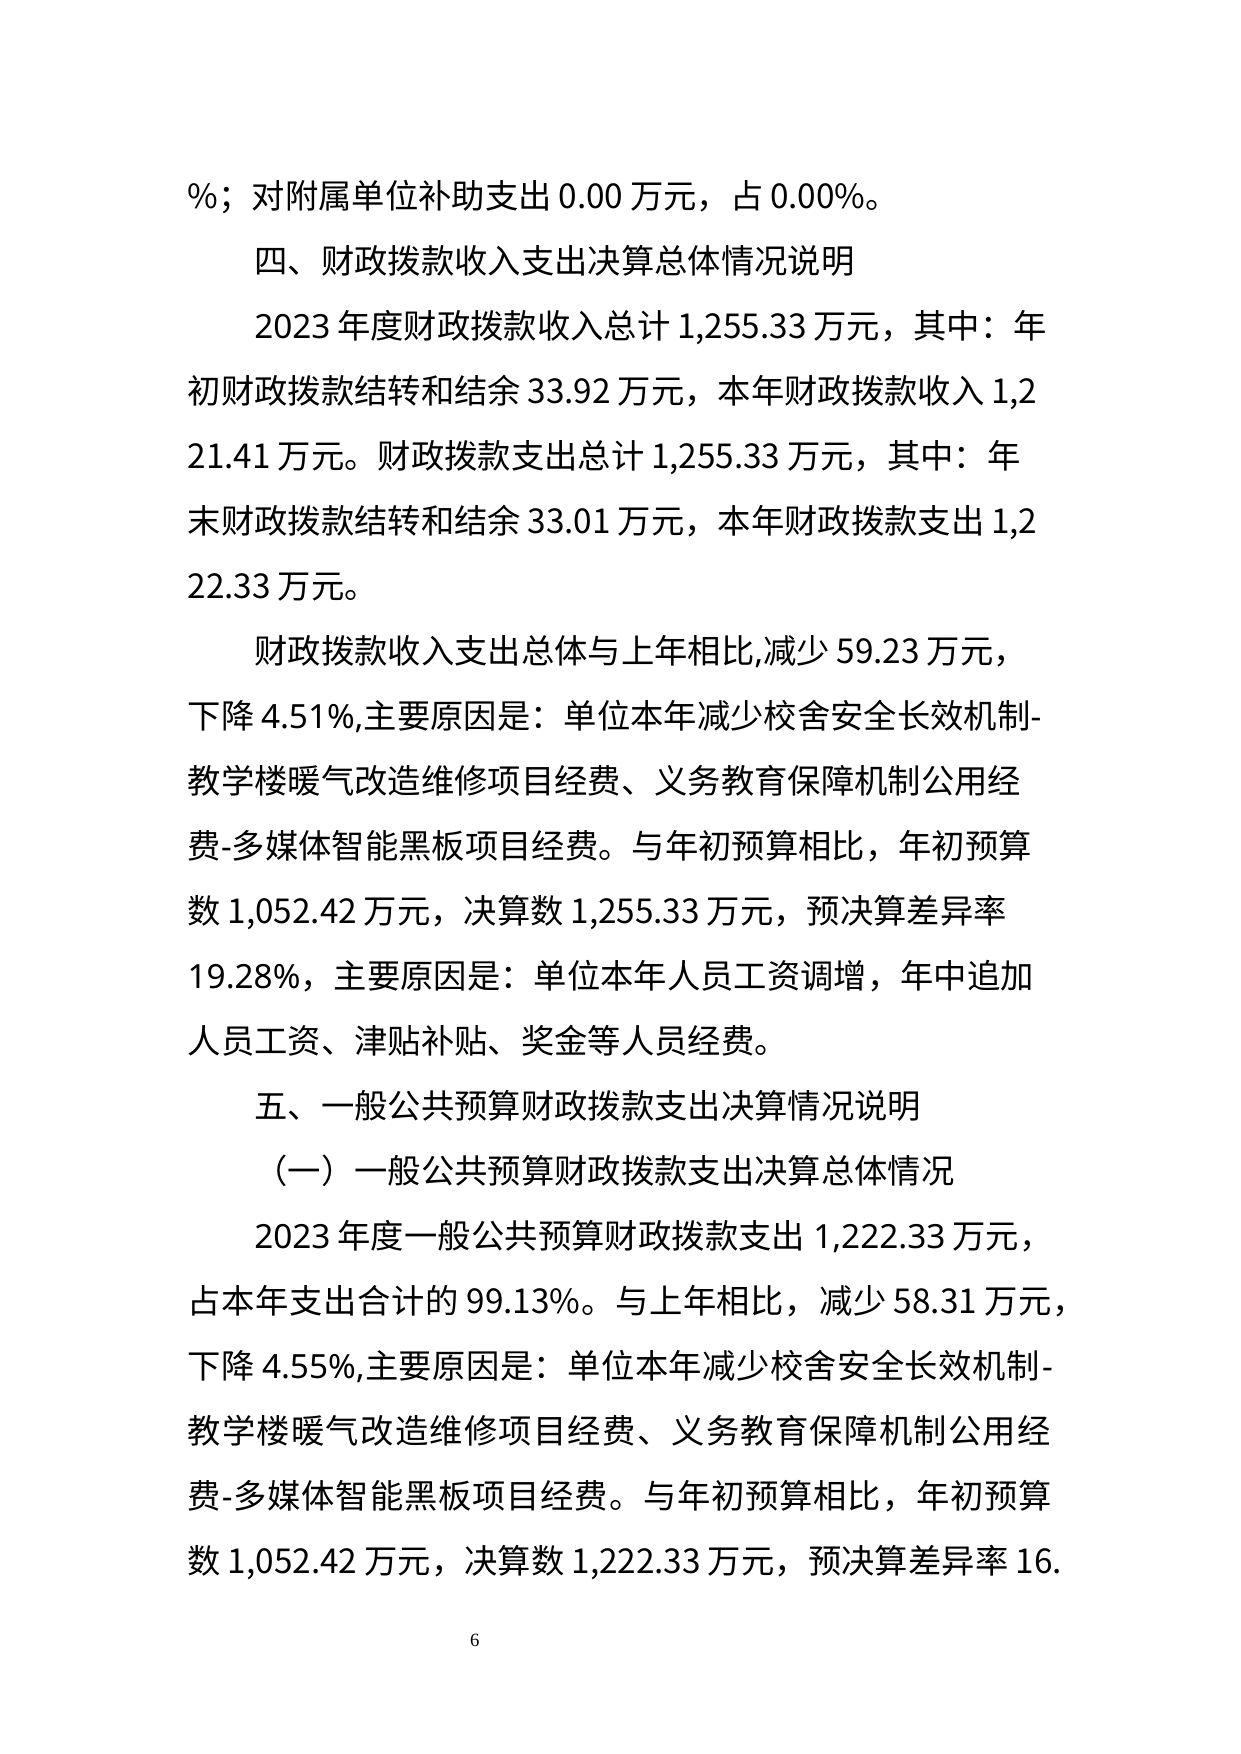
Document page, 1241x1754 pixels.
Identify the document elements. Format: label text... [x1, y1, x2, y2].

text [187, 162, 1053, 227]
text 五、一般公共预算财政拨款支出决算情况说明 [187, 1072, 1053, 1137]
text 四、财政拨款收入支出决算总体情况说明 [187, 227, 1053, 292]
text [187, 1202, 1053, 1592]
text （一）一般公共预算财政拨款支出决算总体情况 [187, 1137, 1053, 1202]
text 2023年度财政拨款收入总计1,255.33万元，其中：年初财政拨款结转和结余33.92万元，本年财政拨款收入1,221.41万元。财政拨款支出总计1,255.33万元，其中：年末财政拨款结转和结余33.01万元，本年财政拨款支出1,222.33万元。 [187, 292, 1053, 617]
text 财政拨款收入支出总体与上年相比,减少59.23万元，下降4.51%,主要原因是：单位本年减少校舍安全长效机制-教学楼暖气改造维修项目经费、义务教育保障机制公用经费-多媒体智能黑板项目经费。与年初预算相比，年初预算数1,052.42万元，决算数1,255.33万元，预决算差异率19.28%，主要原因是：单位本年人员工资调增，年中追加人员工资、津贴补贴、奖金等人员经费。 [187, 617, 1053, 1072]
